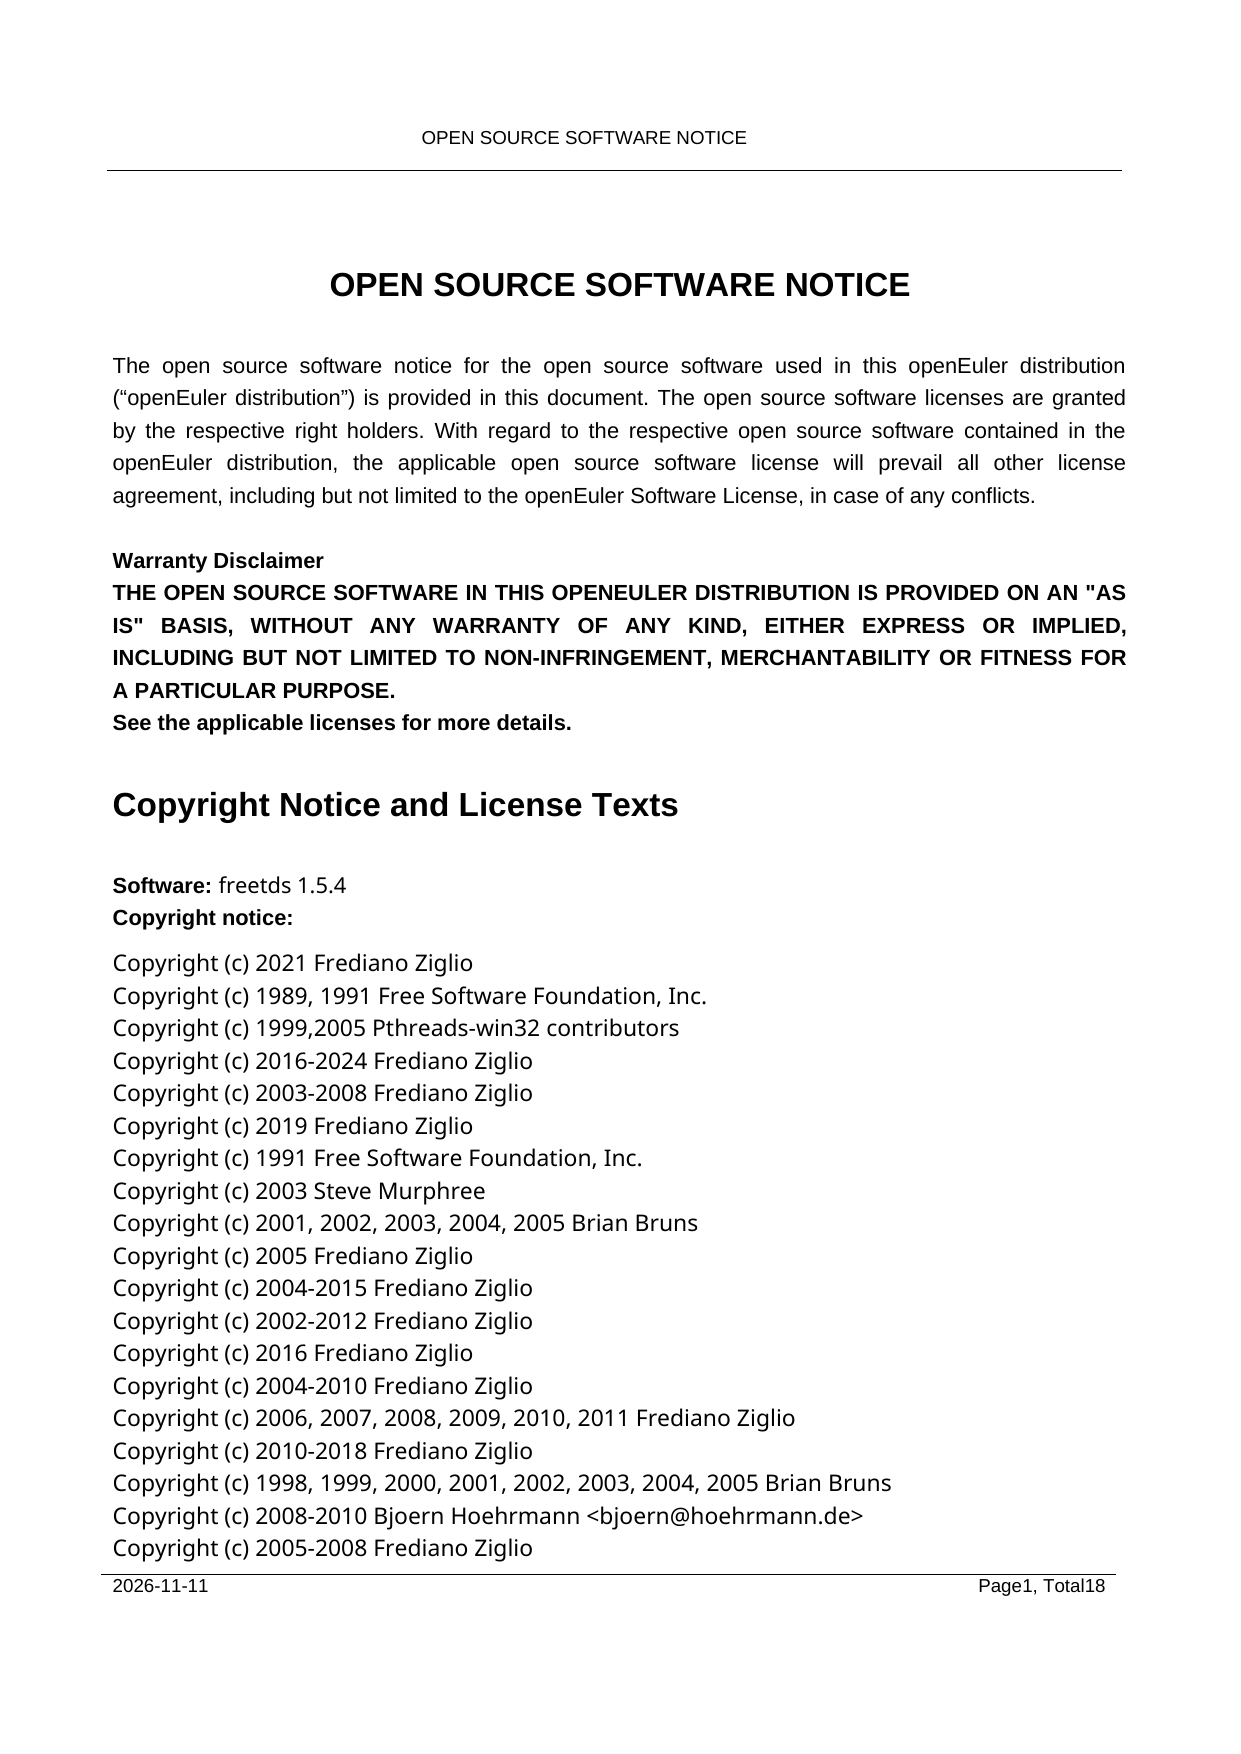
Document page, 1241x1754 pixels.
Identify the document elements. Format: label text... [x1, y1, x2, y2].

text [112, 947, 1128, 1564]
text Copyright notice: [112, 901, 1128, 934]
text The open source software notice for the open source software used in this openEuler distribution (“openEuler distribution”) is provided in this document. The open source software licenses are granted by the respective right holders. With regard to the respective open source software contained in the openEuler distribution, the applicable open source software license will prevail all other license agreement, including but not limited to the openEuler Software License, in case of any conflicts. [112, 349, 1128, 511]
text Copyright Notice and License Texts [112, 771, 1128, 836]
text OPEN SOURCE SOFTWARE NOTICE [112, 251, 1128, 316]
text Warranty Disclaimer [112, 544, 1128, 576]
text THE OPEN SOURCE SOFTWARE IN THIS OPENEULER DISTRIBUTION IS PROVIDED ON AN "AS IS" BASIS, WITHOUT ANY WARRANTY OF ANY KIND, EITHER EXPRESS OR IMPLIED, INCLUDING BUT NOT LIMITED TO NON-INFRINGEMENT, MERCHANTABILITY OR FITNESS FOR A PARTICULAR PURPOSE. See the applicable licenses for more details. [112, 576, 1128, 739]
title Software: freetds 1.5.4 [112, 869, 1128, 901]
